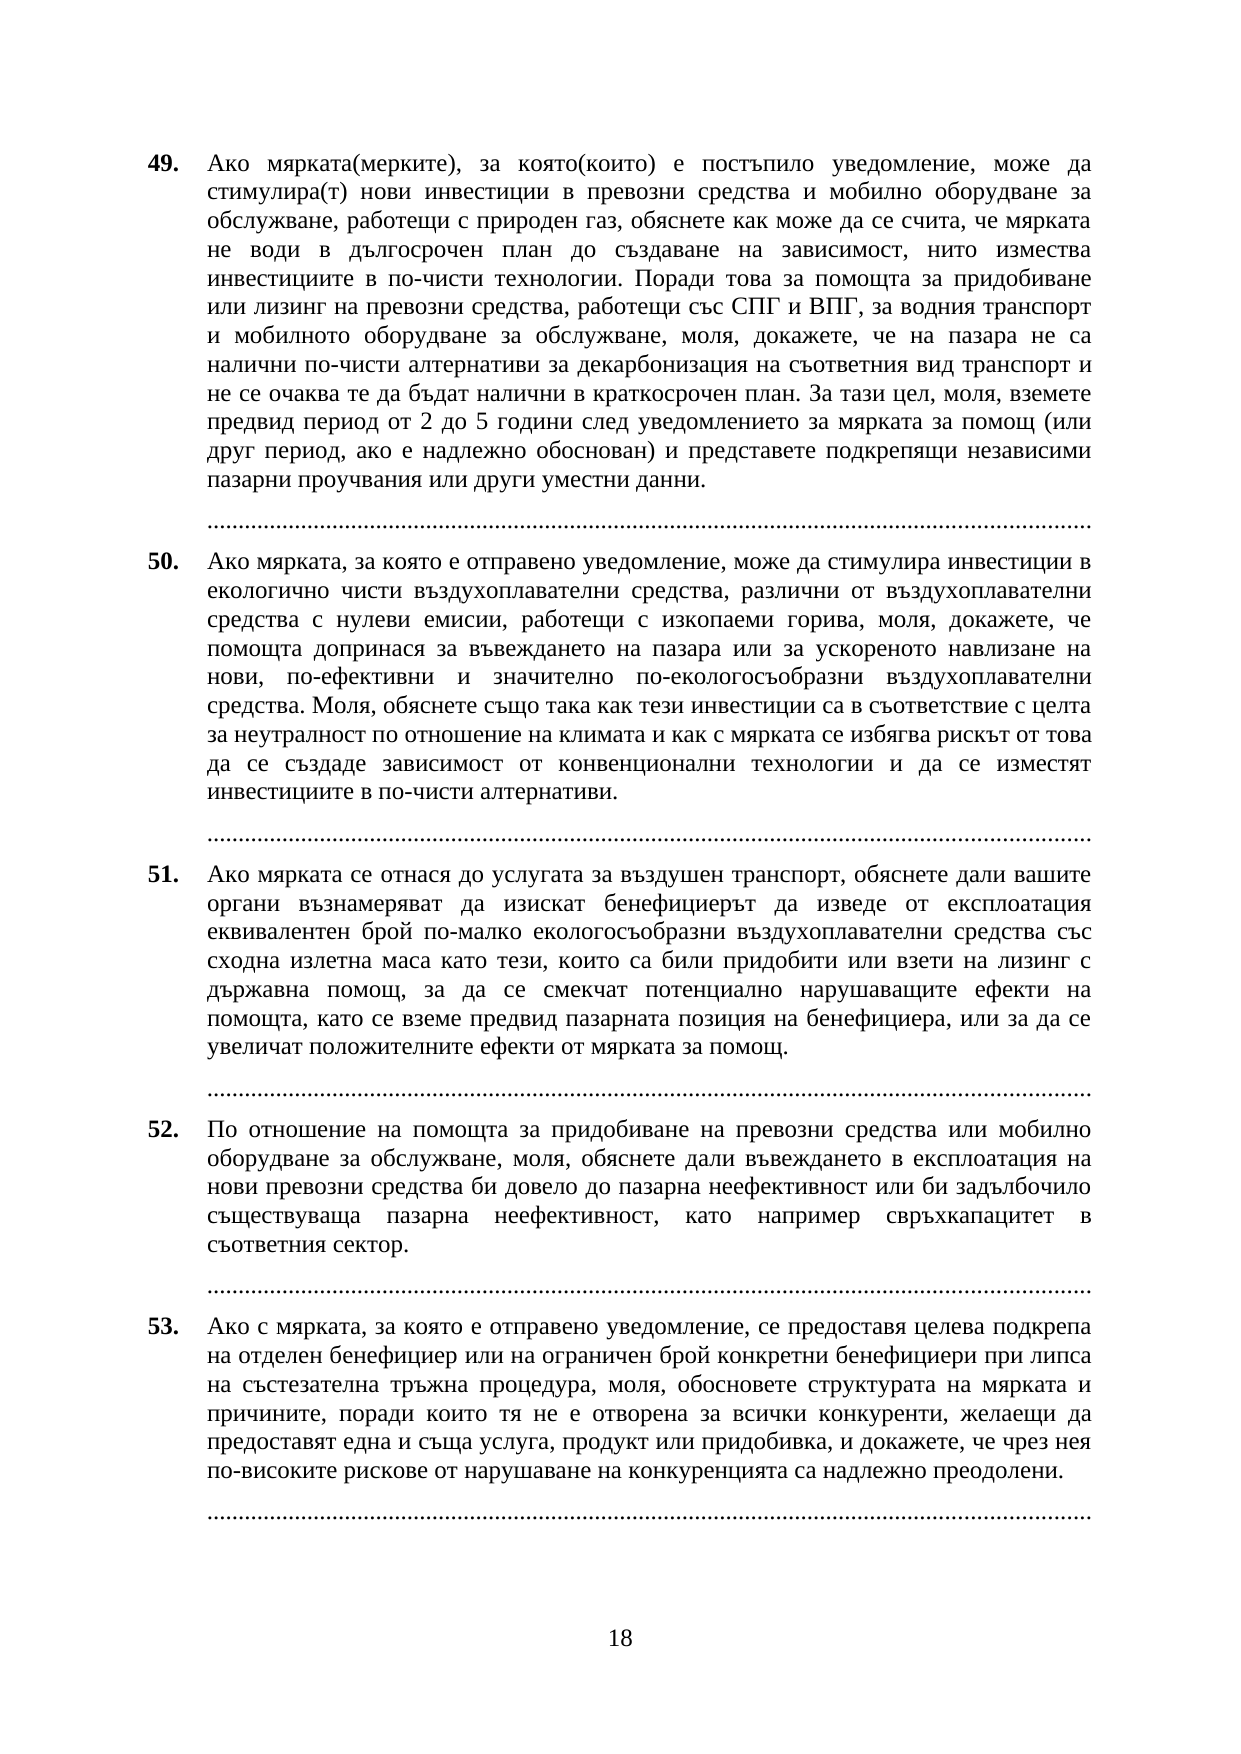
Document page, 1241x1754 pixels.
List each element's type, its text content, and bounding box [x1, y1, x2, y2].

list Ако мярката се отнася до услугата за въздушен транспорт, обяснете дали вашите органи възнамеряват да изискат бенефициерът да изведе от експлоатация еквивалентен брой по-малко екологосъобразни въздухоплавателни средства със сходна излетна маса като тези, които са били придобити или взети на лизинг с държавна помощ, за да се смекчат потенциално нарушаващите ефекти на помощта, като се вземе предвид пазарната позиция на бенефициера, или за да се увеличат положителните ефекти от мярката за помощ. [148, 859, 1092, 1060]
list Ако с мярката, за която е отправено уведомление, се предоставя целева подкрепа на отделен бенефициер или на ограничен брой конкретни бенефициери при липса на състезателна тръжна процедура, моля, обосновете структурата на мярката и причините, поради които тя не е отворена за всички конкуренти, желаещи да предоставят една и съща услуга, продукт или придобивка, и докажете, че чрез нея по-високите рискове от нарушаване на конкуренцията са надлежно преодолени. [148, 1311, 1092, 1484]
list Ако мярката(мерките), за която(които) е постъпило уведомление, може да стимулира(т) нови инвестиции в превозни средства и мобилно оборудване за обслужване, работещи с природен газ, обяснете как може да се счита, че мярката не води в дългосрочен план до създаване на зависимост, нито измества инвестициите в по-чисти технологии. Поради това за помощта за придобиване или лизинг на превозни средства, работещи със СПГ и ВПГ, за водния транспорт и мобилното оборудване за обслужване, моля, докажете, че на пазара не са налични по-чисти алтернативи за декарбонизация на съответния вид транспорт и не се очаква те да бъдат налични в краткосрочен план. За тази цел, моля, вземете предвид период от 2 до 5 години след уведомлението за мярката за помощ (или друг период, ако е надлежно обоснован) и представете подкрепящи независими пазарни проучвания или други уместни данни. [148, 148, 1092, 493]
list По отношение на помощта за придобиване на превозни средства или мобилно оборудване за обслужване, моля, обяснете дали въвеждането в експлоатация на нови превозни средства би довело до пазарна неефективност или би задълбочило съществуваща пазарна неефективност, като например свръхкапацитет в съответния сектор. [148, 1114, 1092, 1258]
list Ако мярката, за която е отправено уведомление, може да стимулира инвестиции в екологично чисти въздухоплавателни средства, различни от въздухоплавателни средства с нулеви емисии, работещи с изкопаеми горива, моля, докажете, че помощта допринася за въвеждането на пазара или за ускореното навлизане на нови, по-ефективни и значително по-екологосъобразни въздухоплавателни средства. Моля, обяснете също така как тези инвестиции са в съответствие с целта за неутралност по отношение на климата и как с мярката се избягва рискът от това да се създаде зависимост от конвенционални технологии и да се изместят инвестициите в по-чисти алтернативи. [148, 546, 1092, 805]
